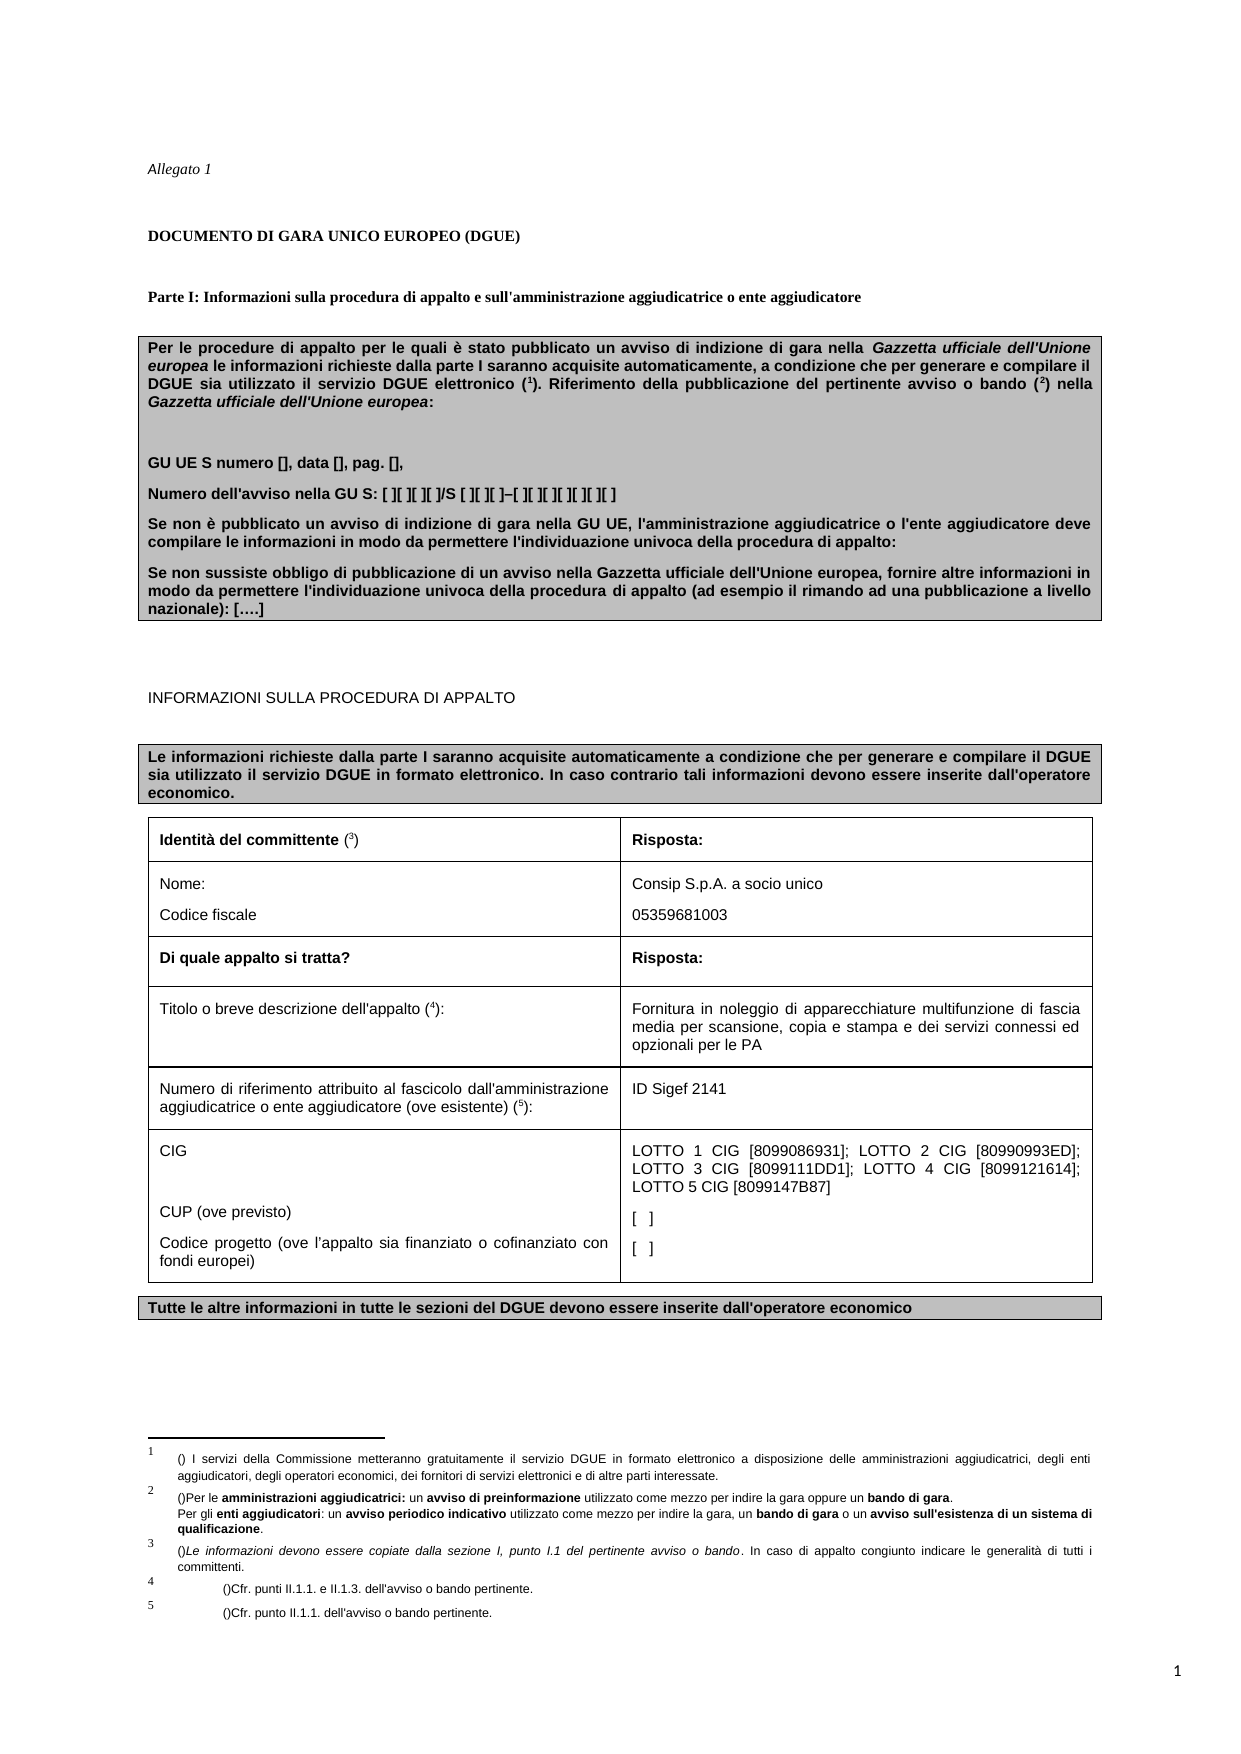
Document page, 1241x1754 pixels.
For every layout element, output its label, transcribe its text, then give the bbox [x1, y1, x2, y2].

table_cell Titolo o breve descrizione dell'appalto (): [149, 987, 620, 1066]
table_cell CIG CUP (ove previsto) Codice progetto (ove l’appalto sia finanziato o cofinanziato con fondi europei) [149, 1130, 620, 1282]
table_cell Numero di riferimento attribuito al fascicolo dall'amministrazione aggiudicatrice o ente aggiudicatore (ove esistente) (): [149, 1068, 620, 1128]
text Numero dell'avviso nella GU S: [ ][ ][ ][ ]/S [ ][ ][ ]–[ ][ ][ ][ ][ ][ ][ ] [139, 481, 1101, 502]
text Se non sussiste obbligo di pubblicazione di un avviso nella Gazzetta ufficiale dell'Unione europea, fornire altre informazioni in modo da permettere l'individuazione univoca della procedura di appalto (ad esempio il rimando ad una pubblicazione a livello nazionale): [….] [139, 560, 1101, 620]
table_cell Consip S.p.A. a socio unico 05359681003 [621, 862, 1092, 936]
text Se non è pubblicato un avviso di indizione di gara nella GU UE, l'amministrazione aggiudicatrice o l'ente aggiudicatore deve compilare le informazioni in modo da permettere l'individuazione univoca della procedura di appalto: [139, 512, 1101, 551]
table_cell Nome: Codice fiscale [149, 862, 620, 936]
table_cell LOTTO 1 CIG [8099086931]; LOTTO 2 CIG [80990993ED]; LOTTO 3 CIG [8099111DD1]; LOTTO 4 CIG [8099121614]; LOTTO 5 CIG [8099147B87] [ ] [ ] [621, 1130, 1092, 1282]
title Informazioni sulla procedura di appalto [148, 689, 1093, 707]
table_cell Risposta: [621, 937, 1092, 986]
text Tutte le altre informazioni in tutte le sezioni del DGUE devono essere inserite dall'operatore economico [139, 1297, 1101, 1319]
table_cell ID Sigef 2141 [621, 1068, 1092, 1128]
text Allegato 1 [148, 159, 1093, 178]
text documento di gara unico europeo (DGUE) [148, 227, 1093, 244]
table_header Risposta: [621, 818, 1092, 861]
text Le informazioni richieste dalla parte I saranno acquisite automaticamente a condizione che per generare e compilare il DGUE sia utilizzato il servizio DGUE in formato elettronico. In caso contrario tali informazioni devono essere inserite dall'operatore economico. [139, 745, 1101, 803]
table_cell Fornitura in noleggio di apparecchiature multifunzione di fascia media per scansione, copia e stampa e dei servizi connessi ed opzionali per le PA [621, 987, 1092, 1066]
text GU UE S numero [], data [], pag. [], [139, 451, 1101, 472]
table_cell Di quale appalto si tratta? [149, 937, 620, 986]
table_header Identità del committente () [149, 818, 620, 861]
title Parte I: Informazioni sulla procedura di appalto e sull'amministrazione aggiudicatrice o ente aggiudicatore [148, 287, 1093, 305]
text Per le procedure di appalto per le quali è stato pubblicato un avviso di indizione di gara nella Gazzetta ufficiale dell'Unione europea le informazioni richieste dalla parte I saranno acquisite automaticamente, a condizione che per generare e compilare il DGUE sia utilizzato il servizio DGUE elettronico (). Riferimento della pubblicazione del pertinente avviso o bando () nella Gazzetta ufficiale dell'Unione europea: [139, 337, 1101, 411]
